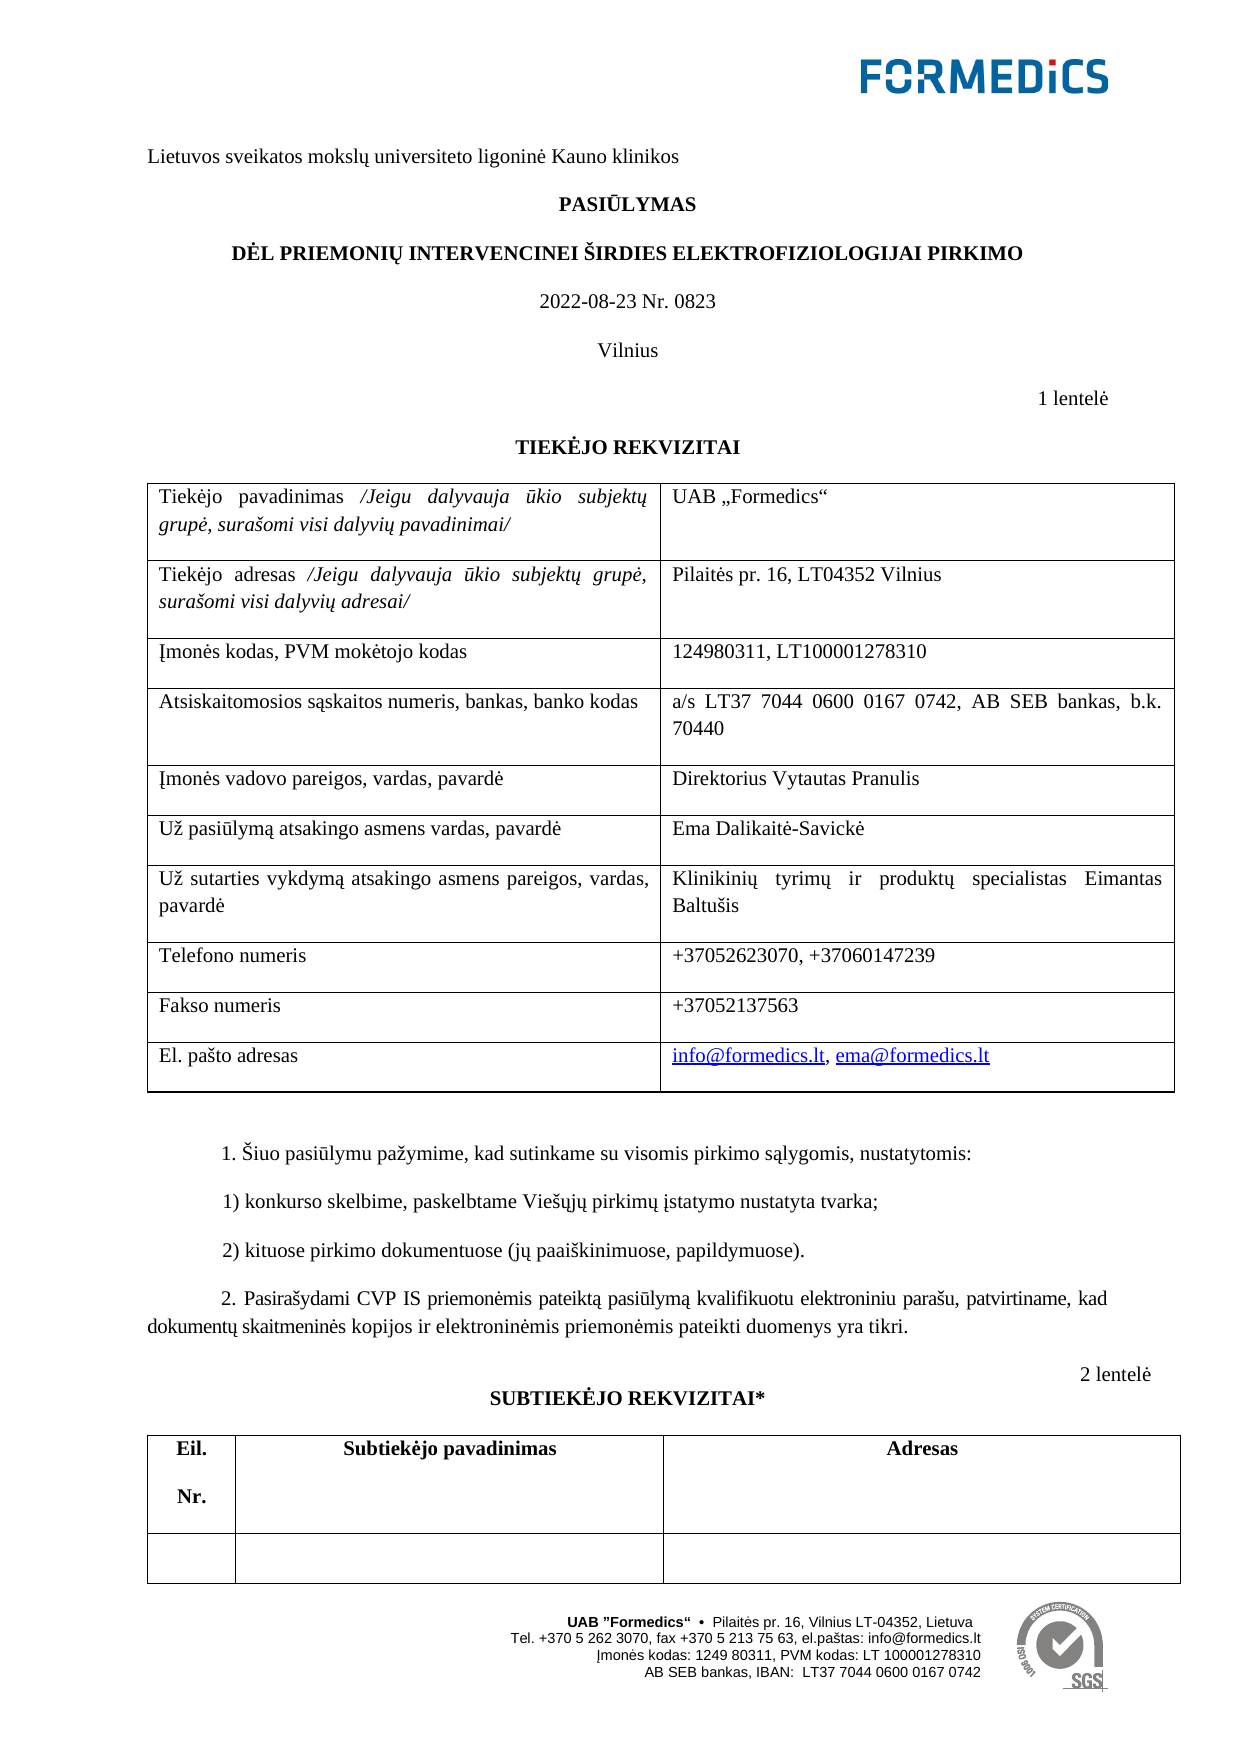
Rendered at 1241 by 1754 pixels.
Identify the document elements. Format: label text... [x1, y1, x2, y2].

table_cell Telefono numeris [148, 943, 660, 992]
text 1 lentelė [147, 386, 1108, 410]
table_cell Už pasiūlymą atsakingo asmens vardas, pavardė [148, 816, 660, 864]
table_cell [148, 1534, 235, 1582]
table_cell Įmonės kodas, PVM mokėtojo kodas [148, 639, 660, 688]
table_header Eil. Nr. [148, 1436, 235, 1533]
table_header Subtiekėjo pavadinimas [236, 1436, 663, 1533]
text DĖL PRIEMONIŲ INTERVENCINEI ŠIRDIES ELEKTROFIZIOLOGIJAI PIRKIMO [147, 241, 1108, 265]
table_cell info@formedics.lt, ema@formedics.lt [661, 1043, 1174, 1091]
table_cell Direktorius Vytautas Pranulis [661, 766, 1174, 815]
table_cell +37052137563 [661, 993, 1174, 1042]
table_header UAB „Formedics“ [661, 484, 1174, 560]
text 2 lentelė [147, 1362, 1108, 1386]
table_cell [236, 1534, 663, 1582]
text TIEKĖJO REKVIZITAI [147, 434, 1108, 459]
table_cell a/s LT37 7044 0600 0167 0742, AB SEB bankas, b.k. 70440 [661, 689, 1174, 765]
text 1) konkurso skelbime, paskelbtame Viešųjų pirkimų įstatymo nustatyta tvarka; [222, 1189, 1108, 1213]
text 2022-08-23 Nr. 0823 [147, 289, 1108, 313]
text Vilnius [147, 338, 1108, 362]
table_cell Tiekėjo adresas /Jeigu dalyvauja ūkio subjektų grupė, surašomi visi dalyvių adresai/ [148, 561, 660, 638]
table_cell Ema Dalikaitė-Savickė [661, 816, 1174, 864]
table_cell [664, 1534, 1180, 1582]
text 1. Šiuo pasiūlymu pažymime, kad sutinkame su visomis pirkimo sąlygomis, nustatytomis: [147, 1141, 1108, 1165]
picture [860, 58, 1109, 94]
table_cell Fakso numeris [148, 993, 660, 1042]
table_cell Klinikinių tyrimų ir produktų specialistas Eimantas Baltušis [661, 866, 1174, 942]
text SUBTIEKĖJO REKVIZITAI* [147, 1386, 1108, 1410]
table_header Adresas [664, 1436, 1180, 1533]
text PASIŪLYMAS [147, 192, 1108, 216]
text Lietuvos sveikatos mokslų universiteto ligoninė Kauno klinikos [147, 144, 1108, 168]
table_cell Įmonės vadovo pareigos, vardas, pavardė [148, 766, 660, 815]
table_cell Už sutarties vykdymą atsakingo asmens pareigos, vardas, pavardė [148, 866, 660, 942]
table_cell Pilaitės pr. 16, LT04352 Vilnius [661, 561, 1174, 638]
table_cell El. pašto adresas [148, 1043, 660, 1091]
text 2) kituose pirkimo dokumentuose (jų paaiškinimuose, papildymuose). [222, 1238, 1108, 1262]
text 2. Pasirašydami CVP IS priemonėmis pateiktą pasiūlymą kvalifikuotu elektroniniu parašu, patvirtiname, kad dokumentų skaitmeninės kopijos ir elektroninėmis priemonėmis pateikti duomenys yra tikri. [147, 1286, 1108, 1338]
table_cell Atsiskaitomosios sąskaitos numeris, bankas, banko kodas [148, 689, 660, 765]
table_header Tiekėjo pavadinimas /Jeigu dalyvauja ūkio subjektų grupė, surašomi visi dalyvių pavadinimai/ [148, 484, 660, 560]
table_cell +37052623070, +37060147239 [661, 943, 1174, 992]
table_cell 124980311, LT100001278310 [661, 639, 1174, 688]
